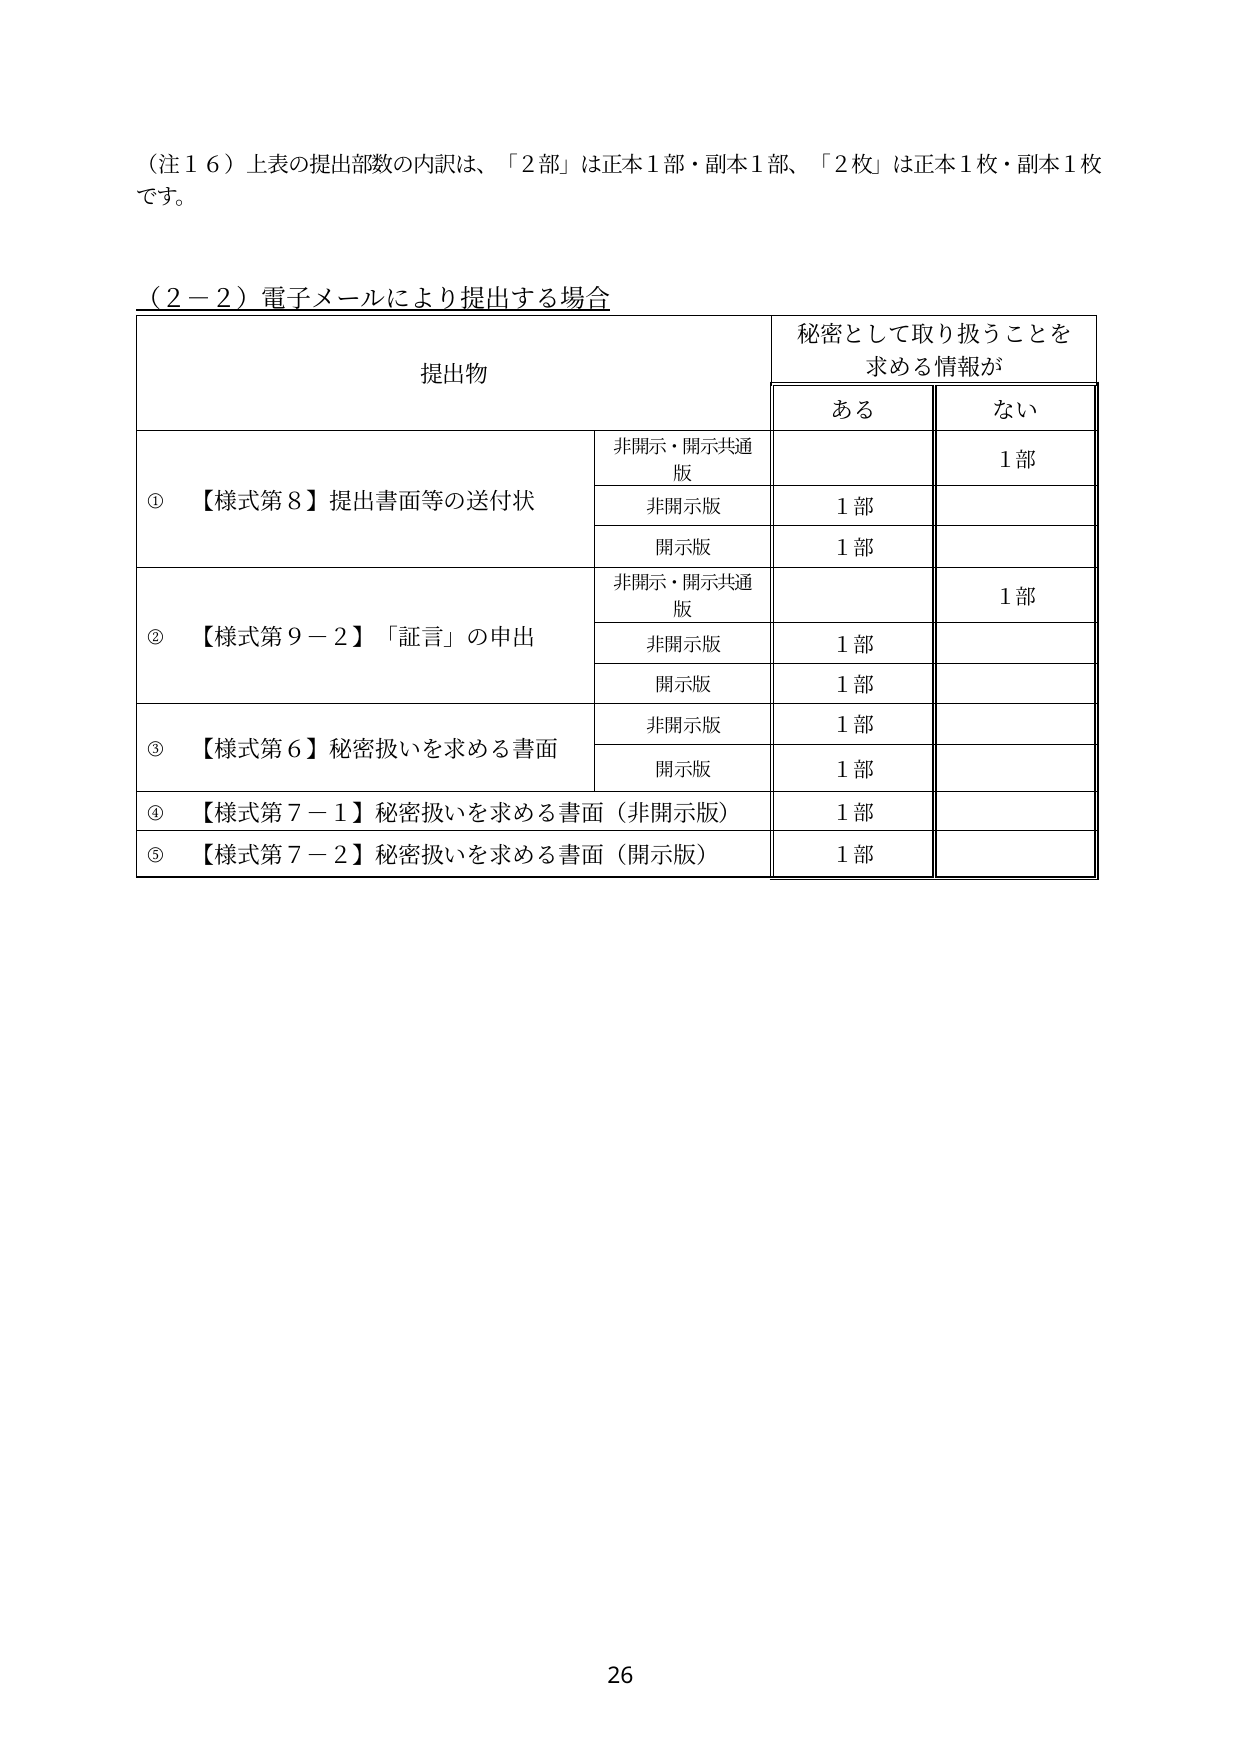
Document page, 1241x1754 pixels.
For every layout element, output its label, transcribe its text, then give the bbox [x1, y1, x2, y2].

table_cell [937, 623, 1094, 663]
text （注１６）上表の提出部数の内訳は、「２部」は正本１部・副本１部、「２枚」は正本１枚・副本１枚です。 [136, 148, 1104, 211]
table_cell 【様式第７－２】秘密扱いを求める書面（開示版） [181, 831, 770, 876]
table_cell [937, 486, 1094, 525]
table_header 秘密として取り扱うことを 求める情報が [772, 316, 1096, 382]
table_cell 【様式第８】提出書面等の送付状 [181, 431, 594, 567]
table_cell １部 [774, 831, 932, 876]
table_cell [937, 704, 1094, 744]
table_cell １部 [774, 704, 932, 744]
table_cell [937, 831, 1094, 876]
table_cell [774, 568, 932, 622]
table_cell 非開示版 [595, 704, 770, 744]
table_cell 非開示版 [595, 623, 770, 663]
table_cell １部 [774, 526, 932, 567]
table_cell ④ [137, 792, 181, 830]
table_cell [937, 526, 1094, 567]
table_header 提出物 [137, 316, 771, 430]
text （２－２）電子メールにより提出する場合 [136, 279, 1104, 315]
table_cell ない [937, 386, 1094, 430]
table_cell [937, 664, 1094, 703]
table_cell 開示版 [595, 745, 770, 791]
table_cell 開示版 [595, 526, 770, 567]
table_cell 【様式第６】秘密扱いを求める書面 [181, 704, 594, 791]
table_cell 開示版 [595, 664, 770, 703]
table_cell １部 [774, 623, 932, 663]
table_cell 【様式第７－１】秘密扱いを求める書面（非開示版） [181, 792, 770, 830]
table_cell １部 [774, 745, 932, 791]
table_cell 非開示・開示共通版 [595, 431, 770, 485]
table_cell １部 [937, 568, 1094, 622]
table_cell 非開示・開示共通版 [595, 568, 770, 622]
table_cell ① [137, 431, 181, 567]
table_cell [937, 745, 1094, 791]
table_cell ⑤ [137, 831, 181, 876]
table_cell ③ [137, 704, 181, 791]
table_cell 非開示版 [595, 486, 770, 525]
table_cell １部 [774, 664, 932, 703]
table_cell [937, 792, 1094, 830]
table_cell ある [774, 386, 932, 430]
table_cell 【様式第９－２】「証言」の申出 [181, 568, 594, 703]
table_cell １部 [774, 792, 932, 830]
table_cell １部 [774, 486, 932, 525]
table_cell １部 [937, 431, 1094, 485]
table_cell ② [137, 568, 181, 703]
table_cell [774, 431, 932, 485]
